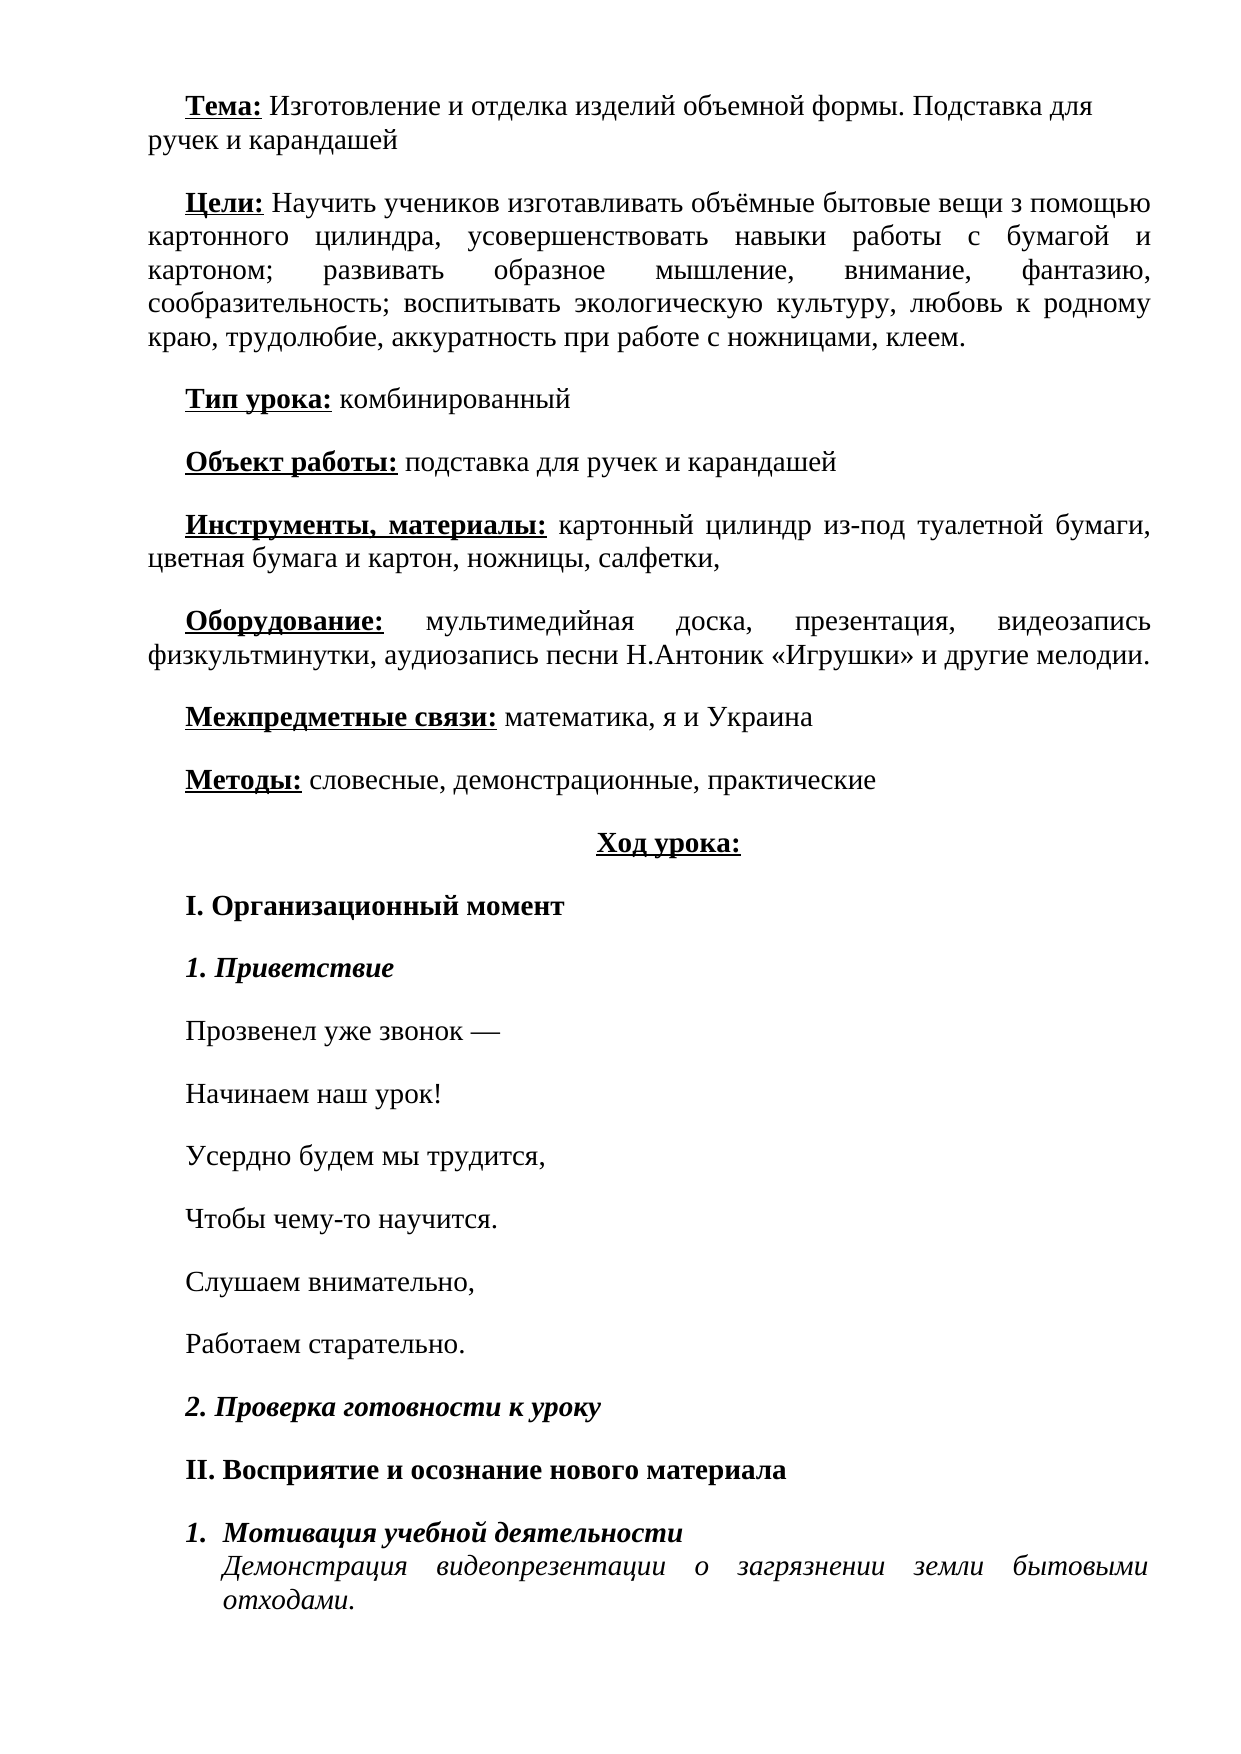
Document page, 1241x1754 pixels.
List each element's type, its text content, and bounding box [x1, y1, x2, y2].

text Прозвенел уже звонок — [148, 1013, 1152, 1047]
text Усердно будем мы трудится, [148, 1138, 1152, 1172]
text Оборудование: мультимедийная доска, презентация, видеозапись физкультминутки, аудиозапись песни Н.Антоник «Игрушки» и другие мелодии. [148, 603, 1152, 670]
text Тема: Изготовление и отделка изделий объемной формы. Подставка для ручек и карандашей [148, 88, 1152, 156]
text I. Организационный момент [148, 888, 1152, 921]
text Цели: Научить учеников изготавливать объёмные бытовые вещи з помощью картонного цилиндра, усовершенствовать навыки работы с бумагой и картоном; развивать образное мышление, внимание, фантазию, сообразительность; воспитывать экологическую культуру, любовь к родному краю, трудолюбие, аккуратность при работе с ножницами, клеем. [148, 185, 1152, 352]
text Слушаем внимательно, [148, 1264, 1152, 1297]
text 1. Приветствие [148, 950, 1152, 984]
text 2. Проверка готовности к уроку [148, 1389, 1152, 1423]
text Чтобы чему-то научится. [148, 1201, 1152, 1235]
text Начинаем наш урок! [148, 1076, 1152, 1109]
text Тип урока: комбинированный [148, 382, 1152, 415]
text Инструменты, материалы: картонный цилиндр из-под туалетной бумаги, цветная бумага и картон, ножницы, салфетки, [148, 507, 1152, 574]
text Ход урока: [148, 825, 1152, 858]
text Методы: словесные, демонстрационные, практические [148, 762, 1152, 796]
text Межпредметные связи: математика, я и Украина [148, 699, 1152, 733]
text Объект работы: подставка для ручек и карандашей [148, 444, 1152, 478]
text II. Восприятие и осознание нового материала [148, 1452, 1152, 1486]
list Мотивация учебной деятельности [185, 1515, 1152, 1548]
list Демонстрация видеопрезентации о загрязнении земли бытовыми отходами. [223, 1548, 1152, 1615]
text Работаем старательно. [148, 1327, 1152, 1360]
